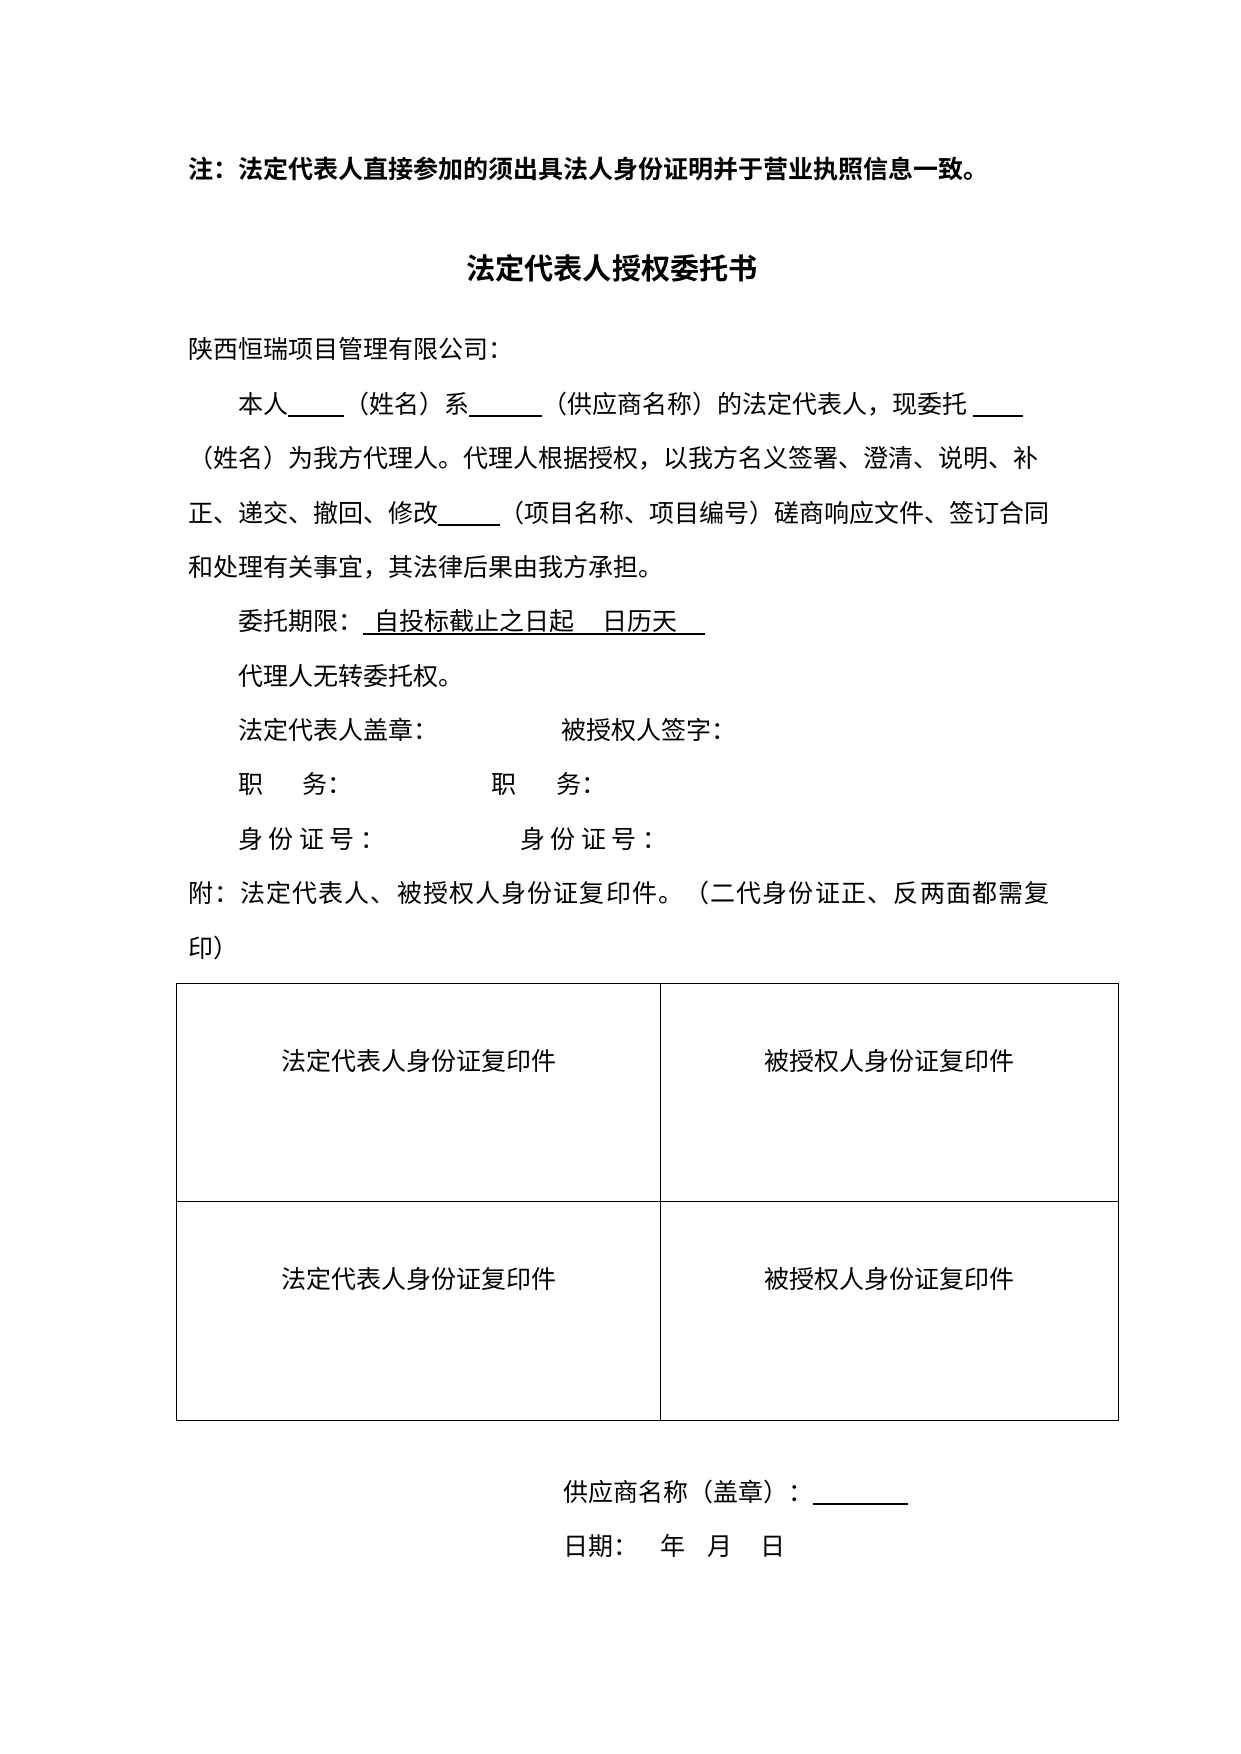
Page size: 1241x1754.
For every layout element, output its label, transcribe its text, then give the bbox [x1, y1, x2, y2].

text 委托期限： 自投标截止之日起 日历天 [188, 602, 1052, 638]
text 法定代表人盖章： 被授权人签字： [188, 711, 1052, 747]
table_header 被授权人身份证复印件 [661, 984, 1118, 1201]
text 供应商名称（盖章）： [188, 1472, 1009, 1508]
text 本人 （姓名）系 （供应商名称）的法定代表人，现委托 （姓名）为我方代理人。代理人根据授权，以我方名义签署、澄清、说明、补正、递交、撤回、修改 （项目名称、项目编号）磋商响应文件、签订合同和处理有关事宜，其法律后果由我方承担。 [188, 384, 1052, 584]
text 身 份 证 号 ： 身 份 证 号 ： [188, 819, 1052, 856]
table_cell 被授权人身份证复印件 [661, 1202, 1118, 1420]
text 陕西恒瑞项目管理有限公司： [188, 330, 1052, 366]
text 注：法定代表人直接参加的须出具法人身份证明并于营业执照信息一致。 [188, 150, 1052, 186]
text 附：法定代表人、被授权人身份证复印件。（二代身份证正、反两面都需复印） [188, 874, 1052, 964]
text 法定代表人授权委托书 [188, 245, 1052, 288]
text 日期： 年 月 日 [188, 1526, 1052, 1563]
table_cell 法定代表人身份证复印件 [177, 1202, 660, 1420]
table_header 法定代表人身份证复印件 [177, 984, 660, 1201]
text 职 务： 职 务： [188, 765, 1052, 801]
text 代理人无转委托权。 [188, 656, 1052, 692]
